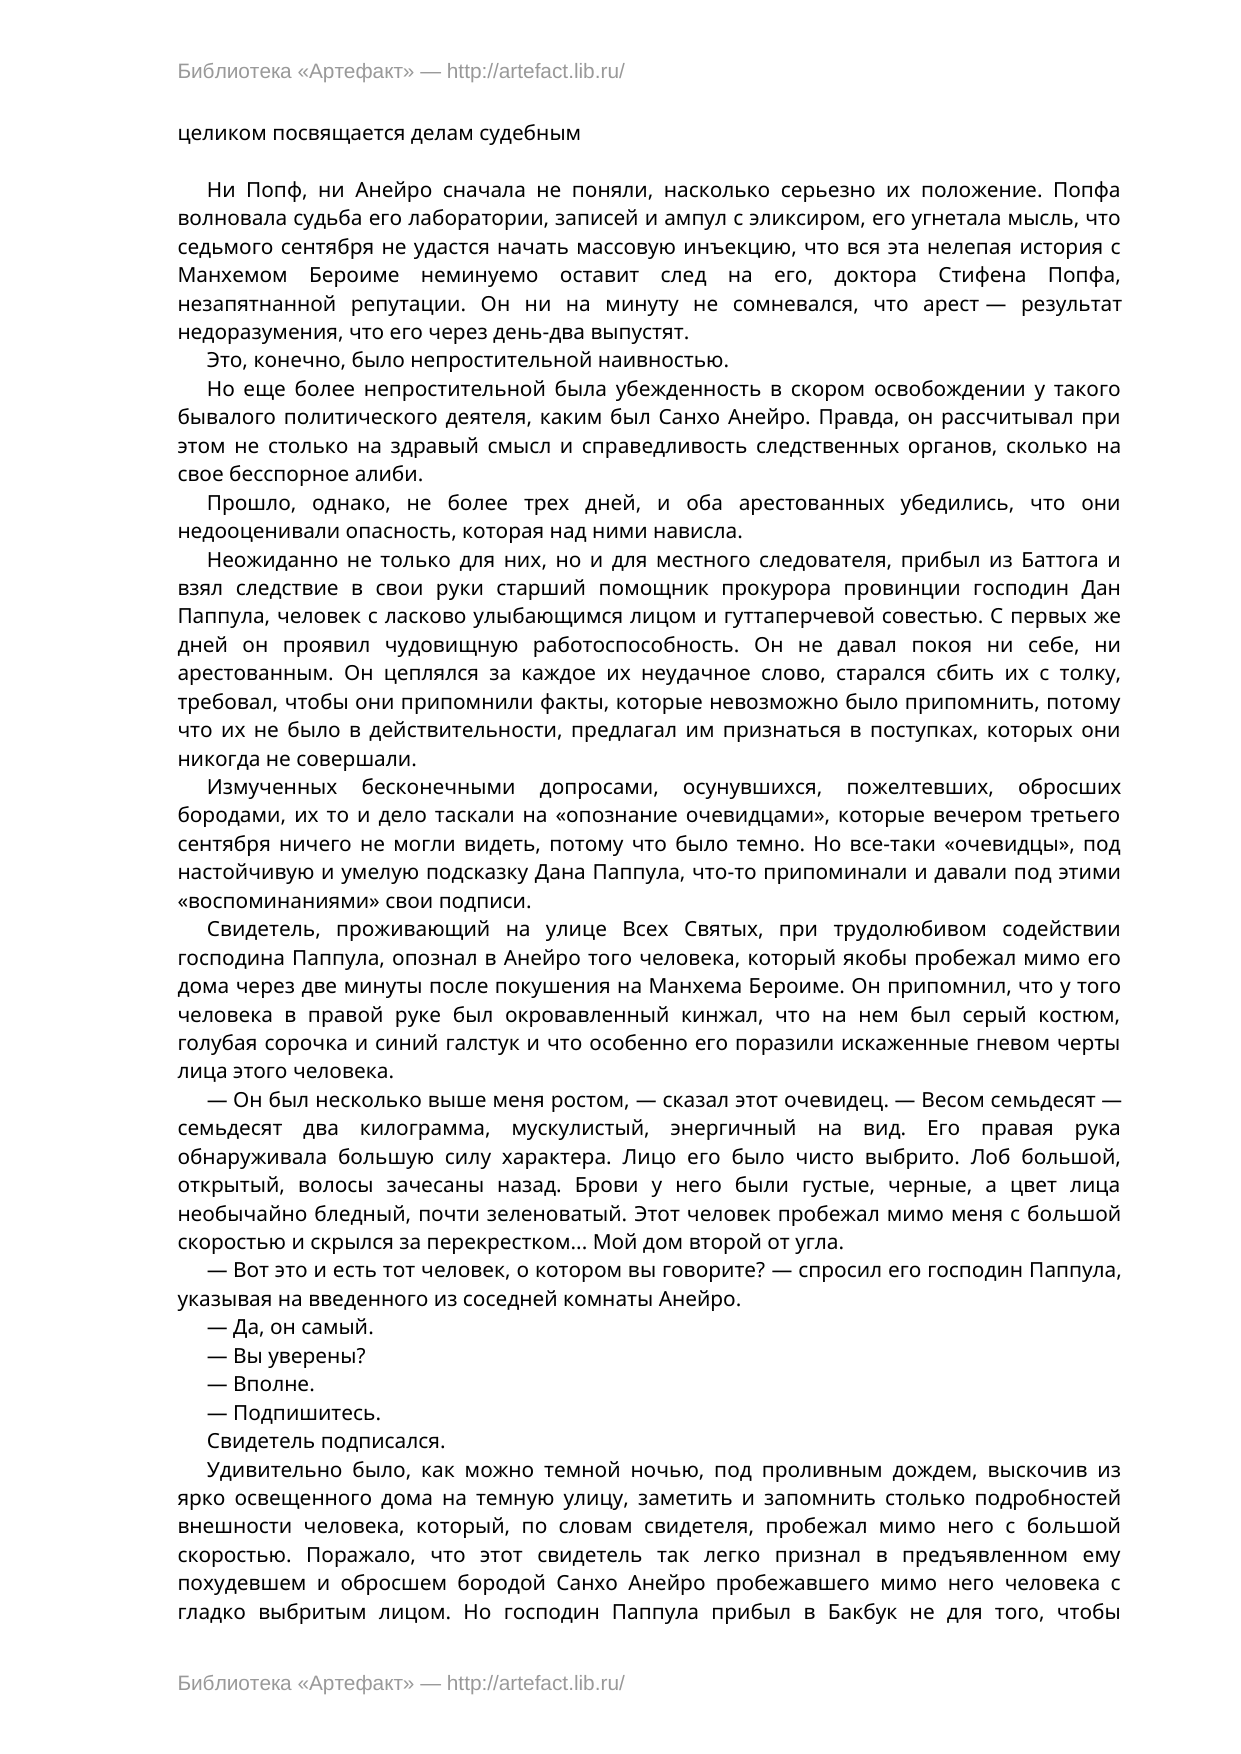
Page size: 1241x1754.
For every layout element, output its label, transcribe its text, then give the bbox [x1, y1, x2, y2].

text — Подпишитесь. [177, 1398, 1122, 1426]
subtitle целиком посвящается делам судебным [177, 118, 1122, 147]
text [177, 1455, 1122, 1625]
text Ни Попф, ни Анейро сначала не поняли, насколько серьезно их положение. Попфа волновала судьба его лаборатории, записей и ампул с эликсиром, его угнетала мысль, что седьмого сентября не удастся начать массовую инъекцию, что вся эта нелепая история с Манхемом Бероиме неминуемо оставит след на его, доктора Стифена Попфа, незапятнанной репутации. Он ни на минуту не сомневался, что арест — результат недоразумения, что его через день-два выпустят. [177, 175, 1122, 346]
text Но еще более непростительной была убежденность в скором освобождении у такого бывалого политического деятеля, каким был Санхо Анейро. Правда, он рассчитывал при этом не столько на здравый смысл и справедливость следственных органов, сколько на свое бесспорное алиби. [177, 374, 1122, 488]
text — Он был несколько выше меня ростом, — сказал этот очевидец. — Весом семьдесят — семьдесят два килограмма, мускулистый, энергичный на вид. Его правая рука обнаруживала большую силу характера. Лицо его было чисто выбрито. Лоб большой, открытый, волосы зачесаны назад. Брови у него были густые, черные, а цвет лица необычайно бледный, почти зеленоватый. Этот человек пробежал мимо меня с большой скоростью и скрылся за перекрестком... Мой дом второй от угла. [177, 1085, 1122, 1256]
text — Вот это и есть тот человек, о котором вы говорите? — спросил его господин Паппула, указывая на введенного из соседней комнаты Анейро. [177, 1256, 1122, 1312]
text — Да, он самый. [177, 1312, 1122, 1341]
text — Вполне. [177, 1369, 1122, 1398]
text Свидетель подписался. [177, 1426, 1122, 1455]
text — Вы уверены? [177, 1341, 1122, 1369]
text Прошло, однако, не более трех дней, и оба арестованных убедились, что они недооценивали опасность, которая над ними нависла. [177, 488, 1122, 545]
text Неожиданно не только для них, но и для местного следователя, прибыл из Баттога и взял следствие в свои руки старший помощник прокурора провинции господин Дан Паппула, человек с ласково улыбающимся лицом и гуттаперчевой совестью. С первых же дней он проявил чудовищную работоспособность. Он не давал покоя ни себе, ни арестованным. Он цеплялся за каждое их неудачное слово, старался сбить их с толку, требовал, чтобы они припомнили факты, которые невозможно было припомнить, потому что их не было в действительности, предлагал им признаться в поступках, которых они никогда не совершали. [177, 545, 1122, 772]
text Измученных бесконечными допросами, осунувшихся, пожелтевших, обросших бородами, их то и дело таскали на «опознание очевидцами», которые вечером третьего сентября ничего не могли видеть, потому что было темно. Но все-таки «очевидцы», под настойчивую и умелую подсказку Дана Паппула, что-то припоминали и давали под этими «воспоминаниями» свои подписи. [177, 772, 1122, 914]
text Это, конечно, было непростительной наивностью. [177, 346, 1122, 374]
text Свидетель, проживающий на улице Всех Святых, при трудолюбивом содействии господина Паппула, опознал в Анейро того человека, который якобы пробежал мимо его дома через две минуты после покушения на Манхема Бероиме. Он припомнил, что у того человека в правой руке был окровавленный кинжал, что на нем был серый костюм, голубая сорочка и синий галстук и что особенно его поразили искаженные гневом черты лица этого человека. [177, 914, 1122, 1085]
